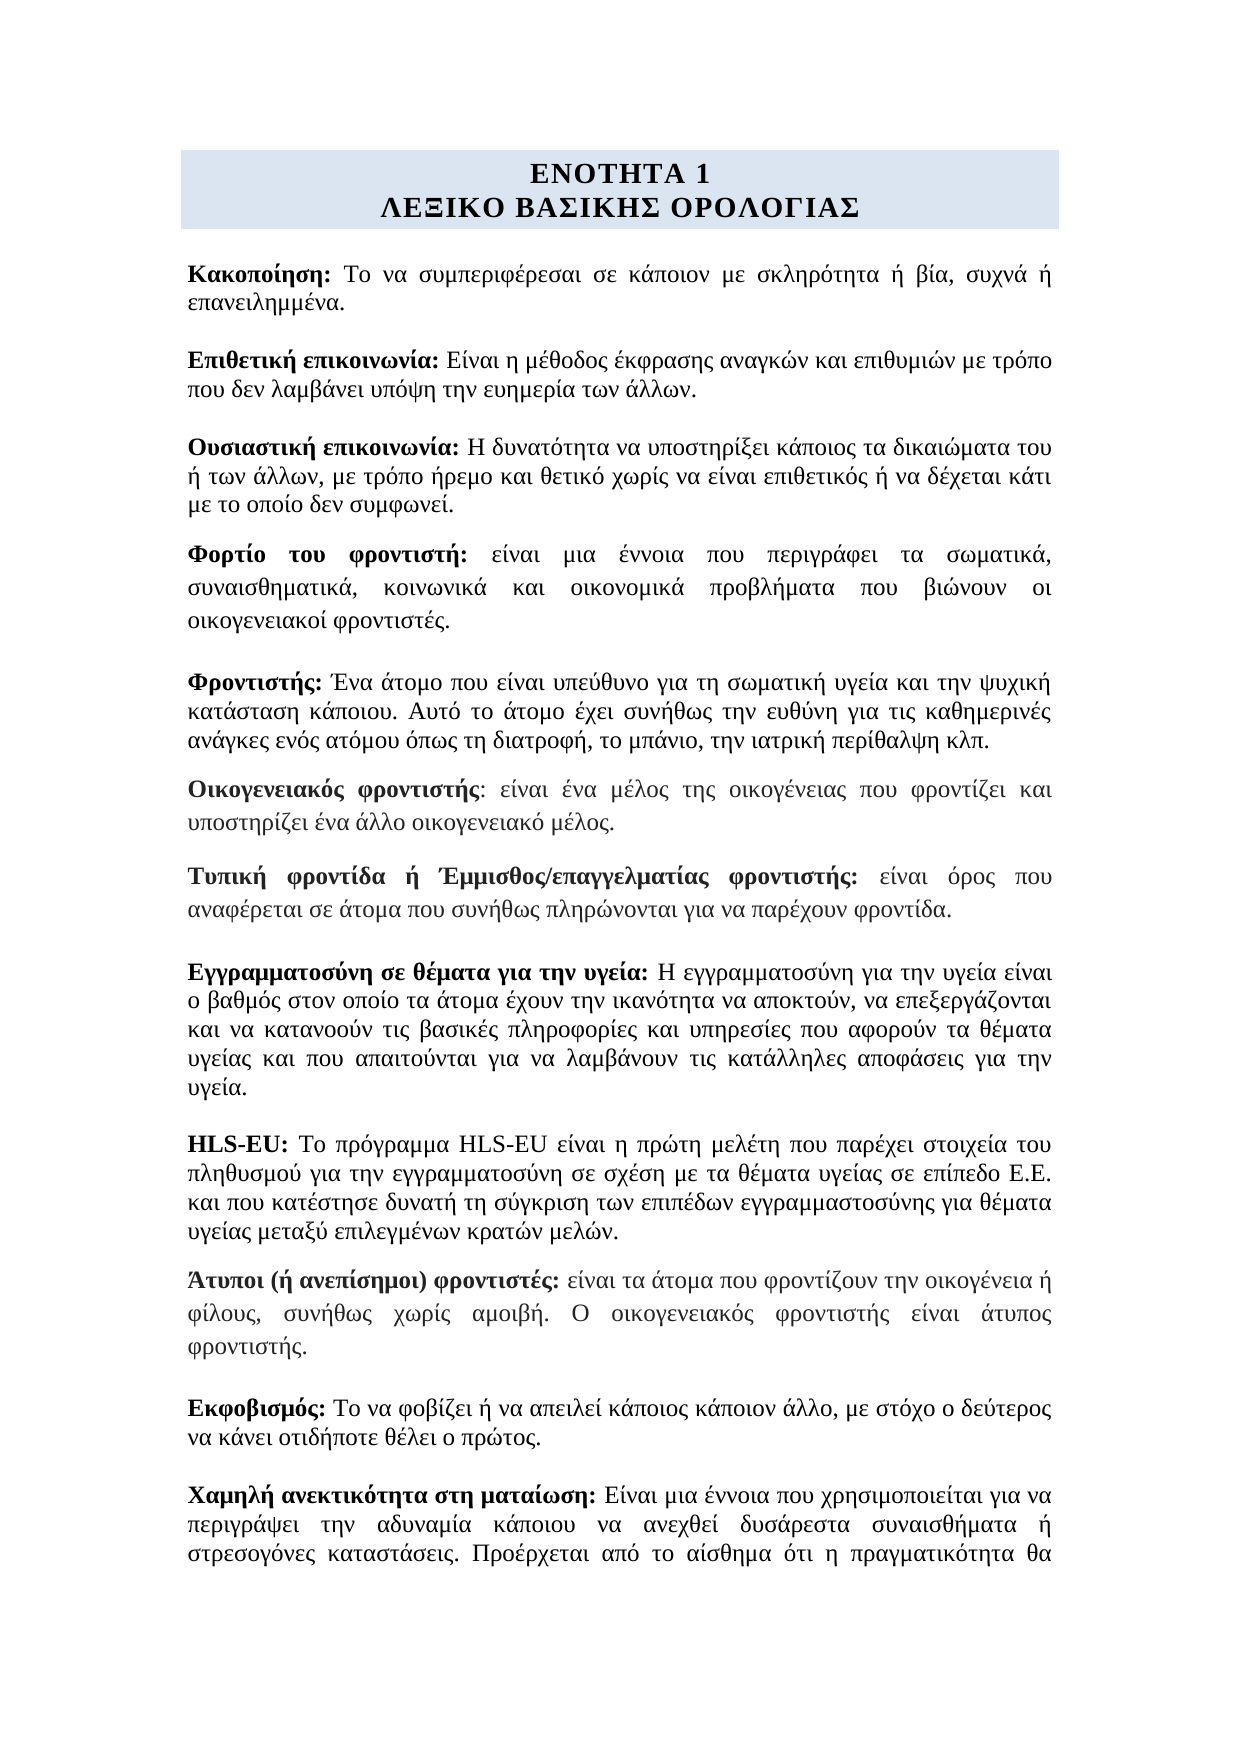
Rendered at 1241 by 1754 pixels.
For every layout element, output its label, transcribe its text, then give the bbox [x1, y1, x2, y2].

text Φροντιστής: Ένα άτομο που είναι υπεύθυνο για τη σωματική υγεία και την ψυχική κατάσταση κάποιου. Αυτό το άτομο έχει συνήθως την ευθύνη για τις καθημερινές ανάγκες ενός ατόμου όπως τη διατροφή, το μπάνιο, την ιατρική περίθαλψη κλπ. [187, 667, 1053, 754]
text Οικογενειακός φροντιστής: είναι ένα μέλος της οικογένειας που φροντίζει και υποστηρίζει ένα άλλο οικογενειακό μέλος. [187, 774, 1053, 836]
text Ουσιαστική επικοινωνία: Η δυνατότητα να υποστηρίξει κάποιος τα δικαιώματα του ή των άλλων, με τρόπο ήρεμο και θετικό χωρίς να είναι επιθετικός ή να δέχεται κάτι με το οποίο δεν συμφωνεί. [187, 432, 1053, 518]
subtitle ΛΕΞΙΚΟ ΒΑΣΙΚΗΣ ορΟΛΟΓΙΑΣ [188, 183, 1053, 223]
text Φορτίο του φροντιστή: είναι μια έννοια που περιγράφει τα σωματικά, συναισθηματικά, κοινωνικά και οικονομικά προβλήματα που βιώνουν οι οικογενειακοί φροντιστές. [187, 539, 1053, 634]
text Άτυποι (ή ανεπίσημοι) φροντιστές: είναι τα άτομα που φροντίζουν την οικογένεια ή φίλους, συνήθως χωρίς αμοιβή. Ο οικογενειακός φροντιστής είναι άτυπος φροντιστής. [187, 1265, 1053, 1360]
text Εκφοβισμός: Το να φοβίζει ή να απειλεί κάποιος κάποιον άλλο, με στόχο ο δεύτερος να κάνει οτιδήποτε θέλει ο πρώτος. [187, 1393, 1053, 1451]
text Εγγραμματοσύνη σε θέματα για την υγεία: Η εγγραμματοσύνη για την υγεία είναι ο βαθμός στον οποίο τα άτομα έχουν την ικανότητα να αποκτούν, να επεξεργάζονται και να κατανοούν τις βασικές πληροφορίες και υπηρεσίες που αφορούν τα θέματα υγείας και που απαιτούνται για να λαμβάνουν τις κατάλληλες αποφάσεις για την υγεία. [187, 957, 1053, 1100]
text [187, 1480, 1053, 1566]
text HLS-EU: Το πρόγραμμα HLS-EU είναι η πρώτη μελέτη που παρέχει στοιχεία του πληθυσμού για την εγγραμματοσύνη σε σχέση με τα θέματα υγείας σε επίπεδο Ε.Ε. και που κατέστησε δυνατή τη σύγκριση των επιπέδων εγγραμμαστοσύνης για θέματα υγείας μεταξύ επιλεγμένων κρατών μελών. [187, 1129, 1053, 1244]
subtitle ΕΝΟΤΗΤΑ 1 [188, 156, 1053, 183]
text Τυπική φροντίδα ή Έμμισθος/επαγγελματίας φροντιστής: είναι όρος που αναφέρεται σε άτομα που συνήθως πληρώνονται για να παρέχουν φροντίδα. [187, 861, 1053, 923]
text Κακοποίηση: Tο να συμπεριφέρεσαι σε κάποιον με σκληρότητα ή βία, συχνά ή επανειλημμένα. [187, 259, 1053, 316]
text Επιθετική επικοινωνία: Είναι η μέθοδος έκφρασης αναγκών και επιθυμιών με τρόπο που δεν λαμβάνει υπόψη την ευημερία των άλλων. [187, 345, 1053, 403]
